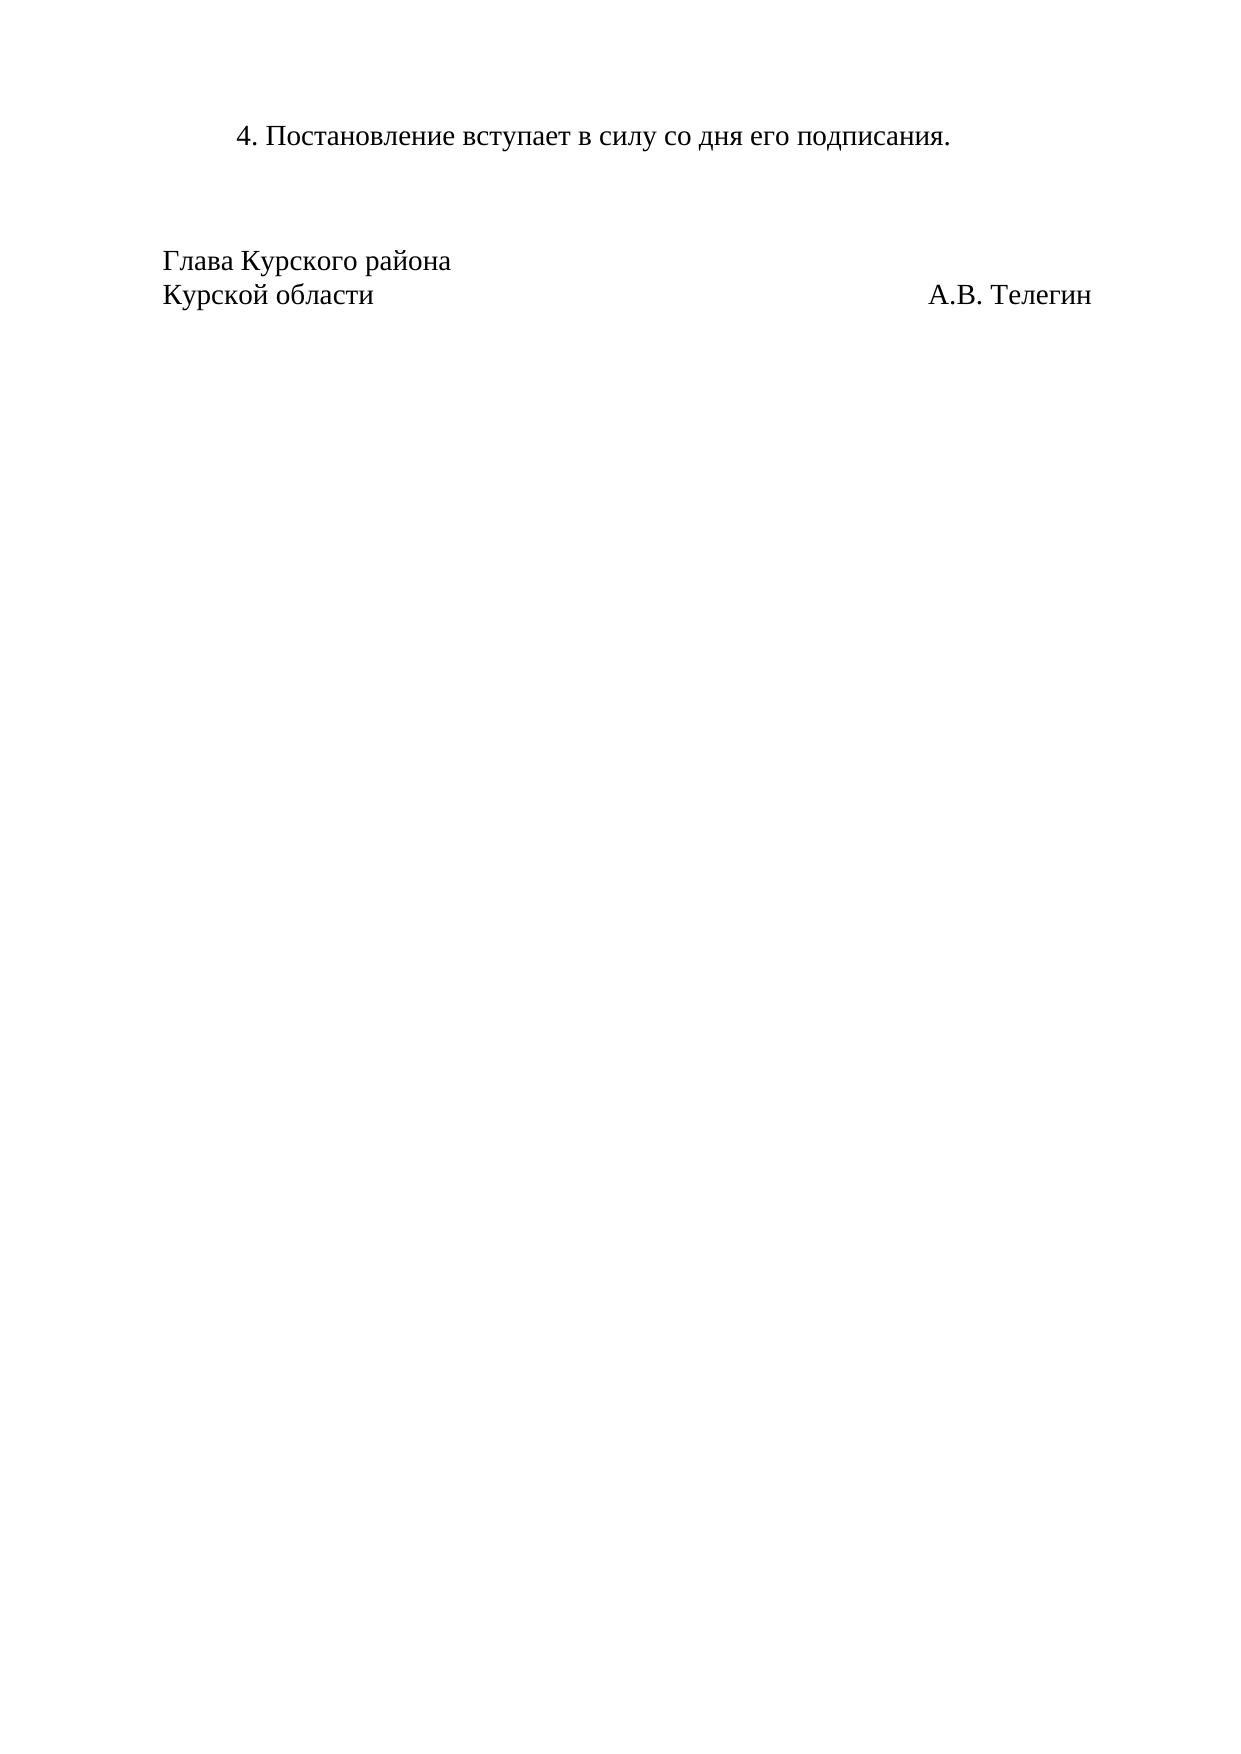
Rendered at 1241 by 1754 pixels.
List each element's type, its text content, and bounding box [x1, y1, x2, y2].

text Глава Курского района [162, 243, 1107, 277]
text Курской области А.В. Телегин [162, 277, 1107, 311]
text 4. Постановление вступает в силу со дня его подписания. [162, 118, 1107, 152]
